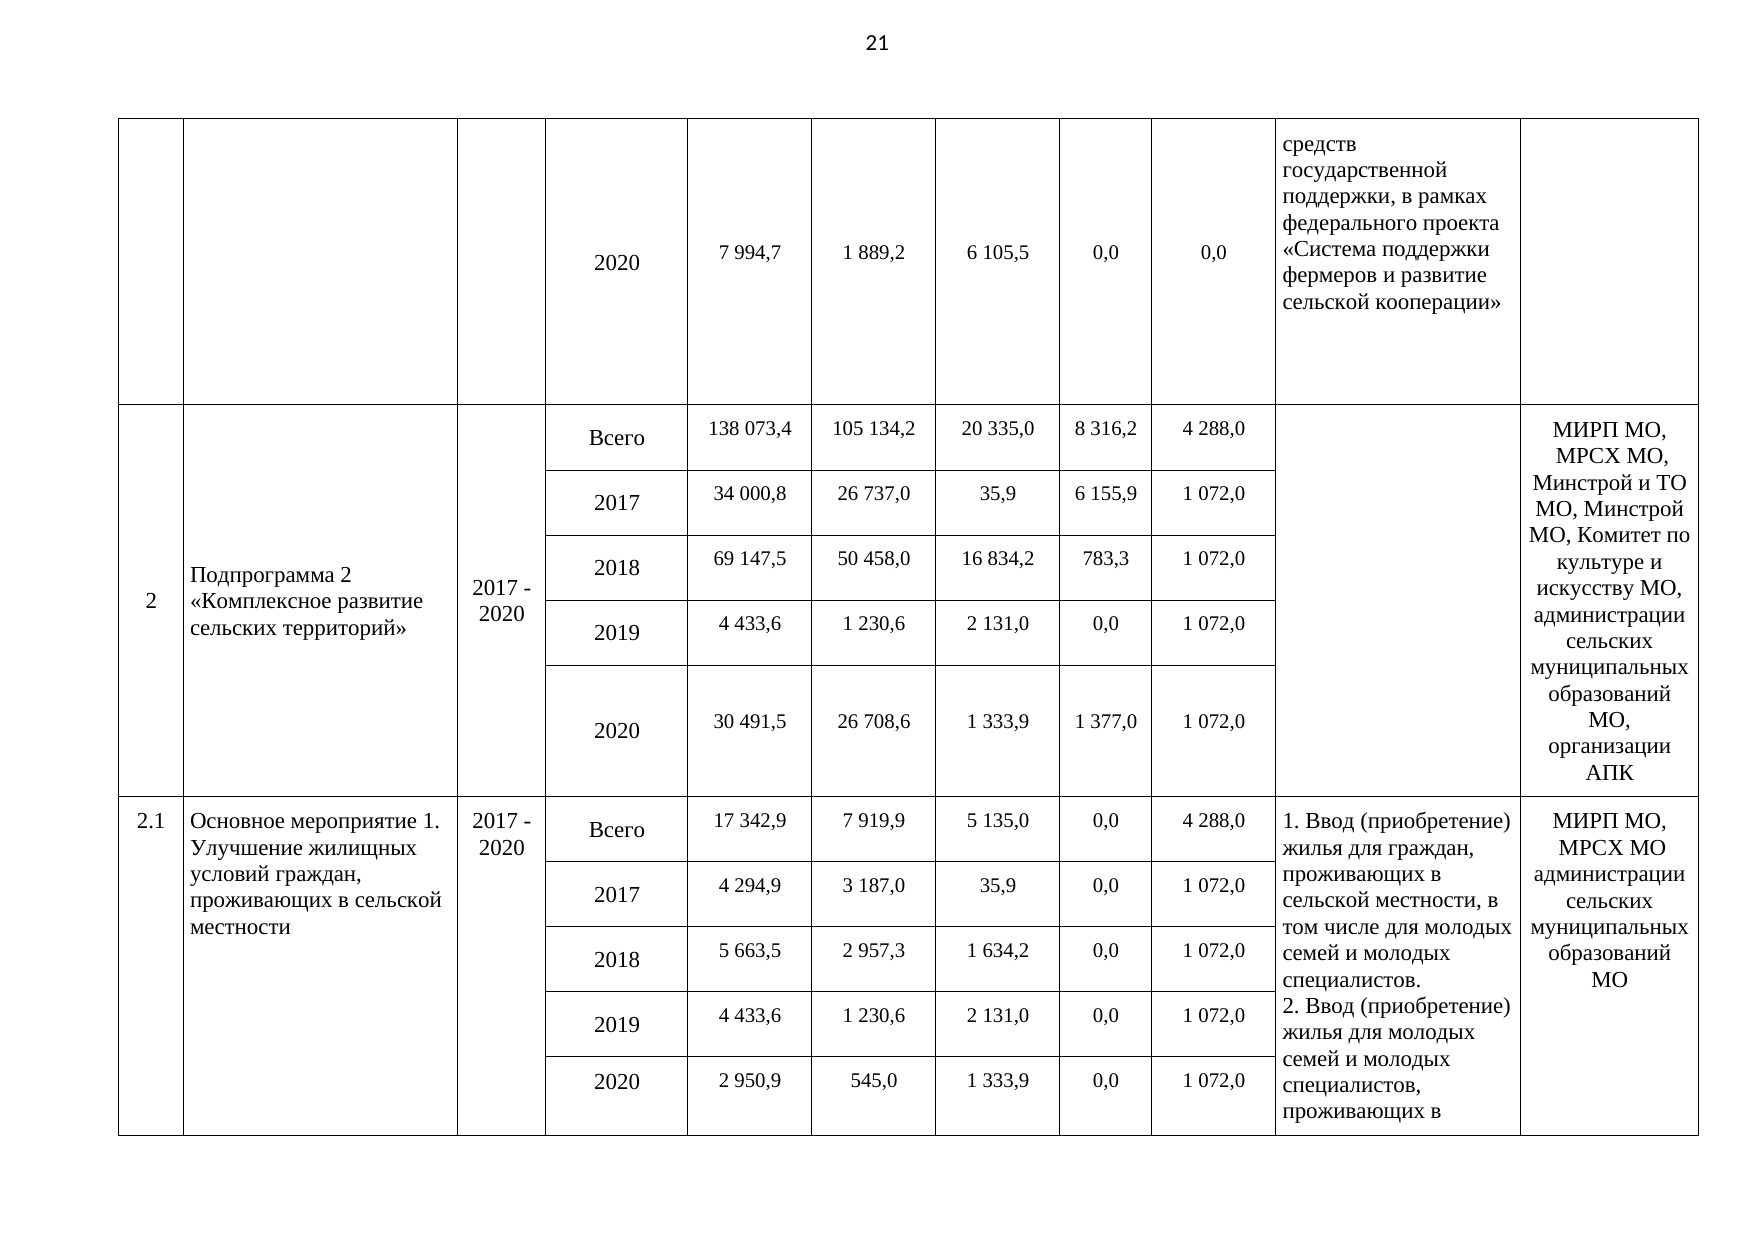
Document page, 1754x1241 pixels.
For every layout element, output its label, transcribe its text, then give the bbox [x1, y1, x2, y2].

table_cell 1 333,9 [936, 1057, 1059, 1134]
table_cell 1 072,0 [1152, 601, 1275, 665]
table_cell Всего [546, 405, 687, 469]
table_cell 5 135,0 [936, 797, 1059, 861]
table_cell 0,0 [1060, 797, 1151, 861]
table_cell 2020 [546, 119, 687, 404]
table_cell 545,0 [812, 1057, 935, 1134]
table_cell 17 342,9 [688, 797, 811, 861]
table_cell 4 294,9 [688, 862, 811, 926]
table_cell 1 072,0 [1152, 471, 1275, 534]
table_cell 26 708,6 [812, 666, 935, 796]
table_cell 783,3 [1060, 536, 1151, 600]
table_cell 1 072,0 [1152, 862, 1275, 926]
table_cell 2 131,0 [936, 992, 1059, 1056]
table_cell 2019 [546, 601, 687, 665]
table_cell 1 230,6 [812, 601, 935, 665]
table_cell 2018 [546, 536, 687, 600]
table_cell 30 491,5 [688, 666, 811, 796]
table_cell 0,0 [1060, 862, 1151, 926]
table_cell 2020 [546, 666, 687, 796]
table_cell 2019 [546, 992, 687, 1056]
table_cell 50 458,0 [812, 536, 935, 600]
table_cell 35,9 [936, 862, 1059, 926]
table_cell 0,0 [1060, 601, 1151, 665]
table_cell 2017 [546, 862, 687, 926]
table_cell 1 072,0 [1152, 992, 1275, 1056]
table_cell 2017 - 2020 [458, 405, 545, 796]
table_cell 7 994,7 [688, 119, 811, 404]
table_cell 2 950,9 [688, 1057, 811, 1134]
table_cell 3 187,0 [812, 862, 935, 926]
table_cell 69 147,5 [688, 536, 811, 600]
table_cell 35,9 [936, 471, 1059, 534]
table_cell 4 288,0 [1152, 797, 1275, 861]
table_cell 2018 [546, 927, 687, 991]
table_cell Основное мероприятие 1. Улучшение жилищных условий граждан, проживающих в сельской местности [184, 797, 457, 1134]
table_cell 6 155,9 [1060, 471, 1151, 534]
table_cell 1 072,0 [1152, 1057, 1275, 1134]
table_cell 16 834,2 [936, 536, 1059, 600]
table_cell 2.1 [119, 797, 183, 1134]
table_cell 20 335,0 [936, 405, 1059, 469]
table_cell 8 316,2 [1060, 405, 1151, 469]
table_cell 4 433,6 [688, 992, 811, 1056]
table_cell 0,0 [1060, 992, 1151, 1056]
table_cell 1 377,0 [1060, 666, 1151, 796]
table_cell Всего [546, 797, 687, 861]
table_cell 1 072,0 [1152, 927, 1275, 991]
table_cell 1 072,0 [1152, 666, 1275, 796]
table_cell 105 134,2 [812, 405, 935, 469]
table_cell 2017 - 2020 [458, 797, 545, 1134]
table_cell МИРП МО, МРСХ МО, Минстрой и ТО МО, Минстрой МО, Комитет по культуре и искусству МО, администрации сельских муниципальных образований МО, организации АПК [1521, 405, 1698, 796]
table_cell 1 333,9 [936, 666, 1059, 796]
table_cell 2 [119, 405, 183, 796]
table_cell 7 919,9 [812, 797, 935, 861]
table_cell Подпрограмма 2 «Комплексное развитие сельских территорий» [184, 405, 457, 796]
table_cell 2 131,0 [936, 601, 1059, 665]
table_cell 138 073,4 [688, 405, 811, 469]
table_cell 0,0 [1060, 1057, 1151, 1134]
table_cell МИРП МО, МРСХ МО администрации сельских муниципальных образований МО [1521, 797, 1698, 1134]
table_cell 5 663,5 [688, 927, 811, 991]
table_cell 0,0 [1152, 119, 1275, 404]
table_cell 1 634,2 [936, 927, 1059, 991]
table_cell 2 957,3 [812, 927, 935, 991]
table_cell 6 105,5 [936, 119, 1059, 404]
table_cell 34 000,8 [688, 471, 811, 534]
table_cell 1. Ввод (приобретение) жилья для граждан, проживающих в сельской местности, в том числе для молодых семей и молодых специалистов. 2. Ввод (приобретение) жилья для молодых семей и молодых специалистов, проживающих в сельской местности 3. Ввод (приобретение) жилья для граждан, проживающих в сельской местности [1276, 797, 1520, 1134]
table_cell 1 072,0 [1152, 536, 1275, 600]
table_cell 4 288,0 [1152, 405, 1275, 469]
table_cell 2020 [546, 1057, 687, 1134]
table_cell 2017 [546, 471, 687, 534]
table_cell 4 433,6 [688, 601, 811, 665]
table_cell 0,0 [1060, 927, 1151, 991]
table_cell 1 889,2 [812, 119, 935, 404]
table_cell 1 230,6 [812, 992, 935, 1056]
table_cell [1276, 405, 1520, 796]
table_cell 0,0 [1060, 119, 1151, 404]
table_cell 26 737,0 [812, 471, 935, 534]
